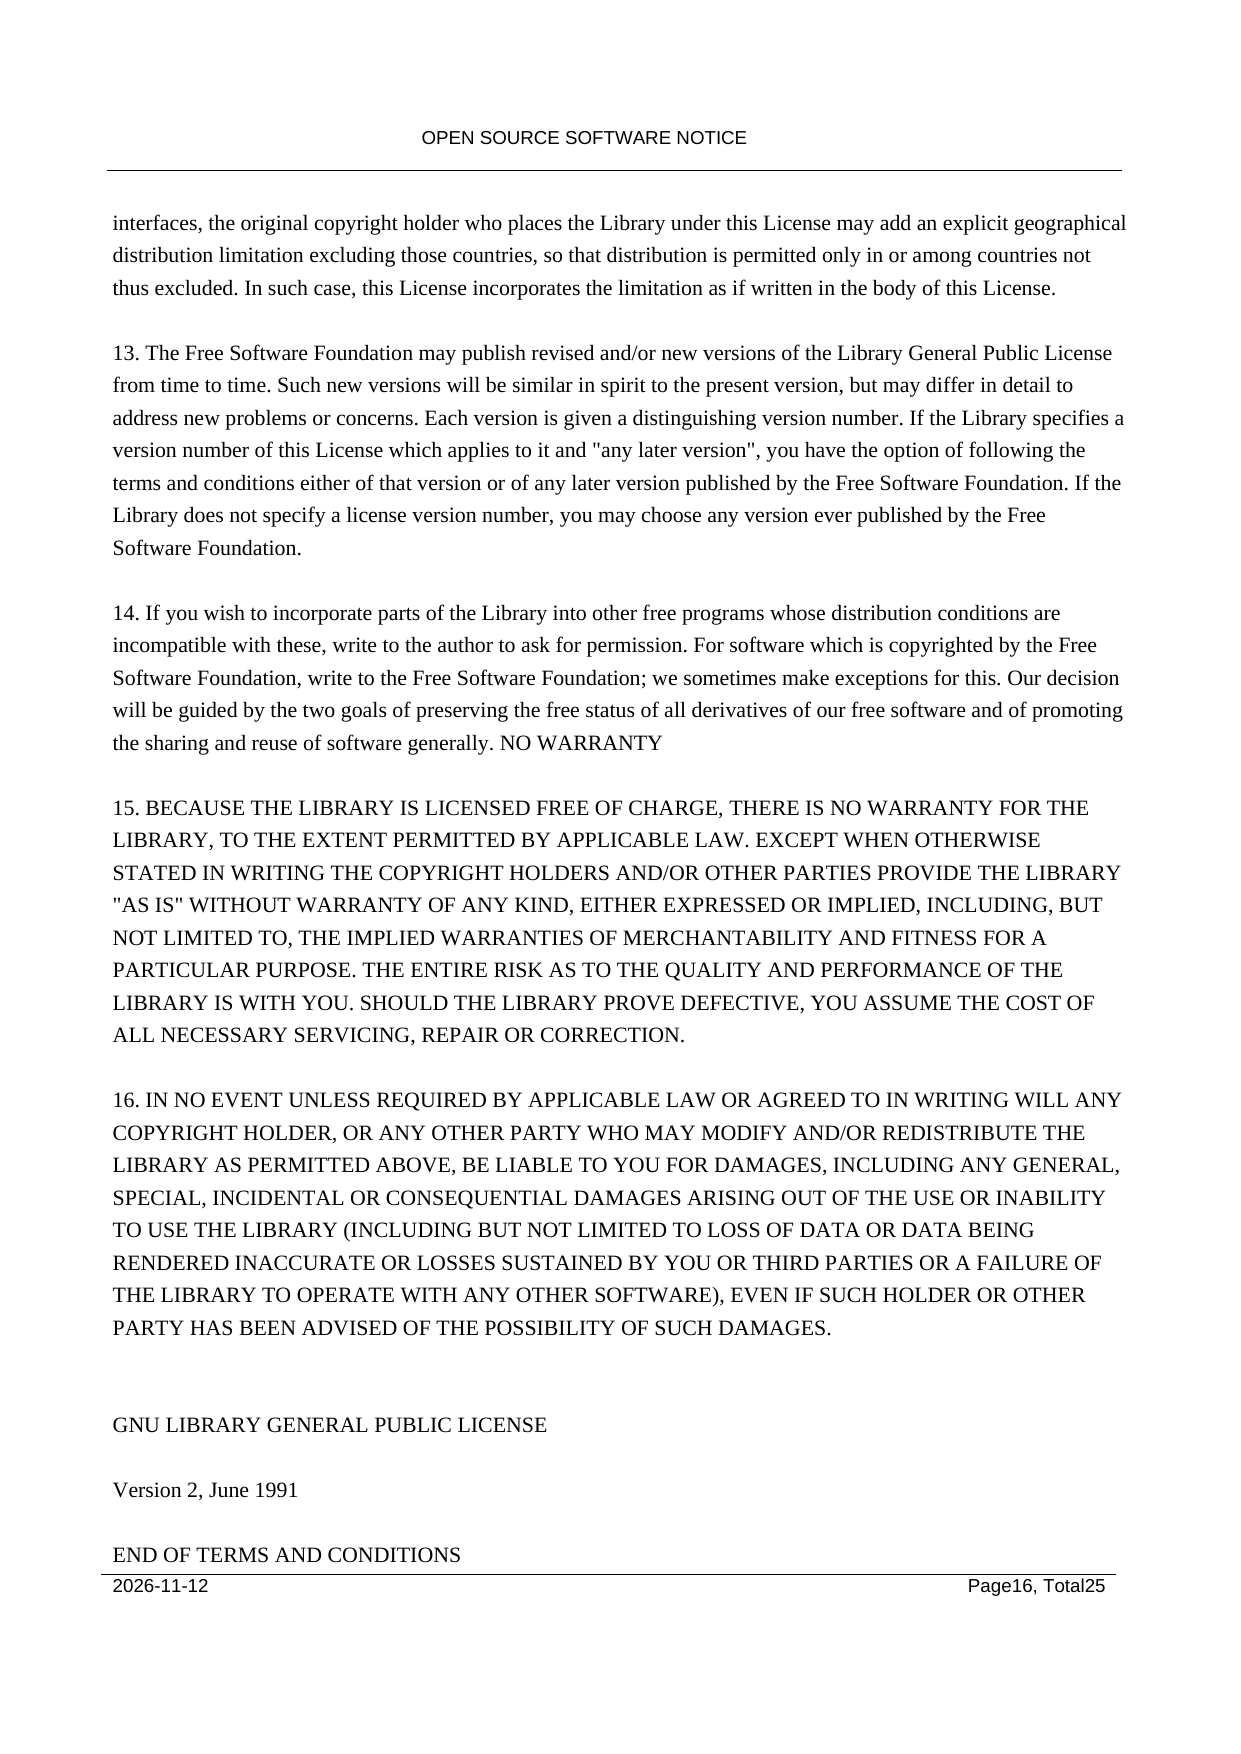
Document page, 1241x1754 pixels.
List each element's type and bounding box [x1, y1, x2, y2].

text [112, 206, 1128, 1571]
